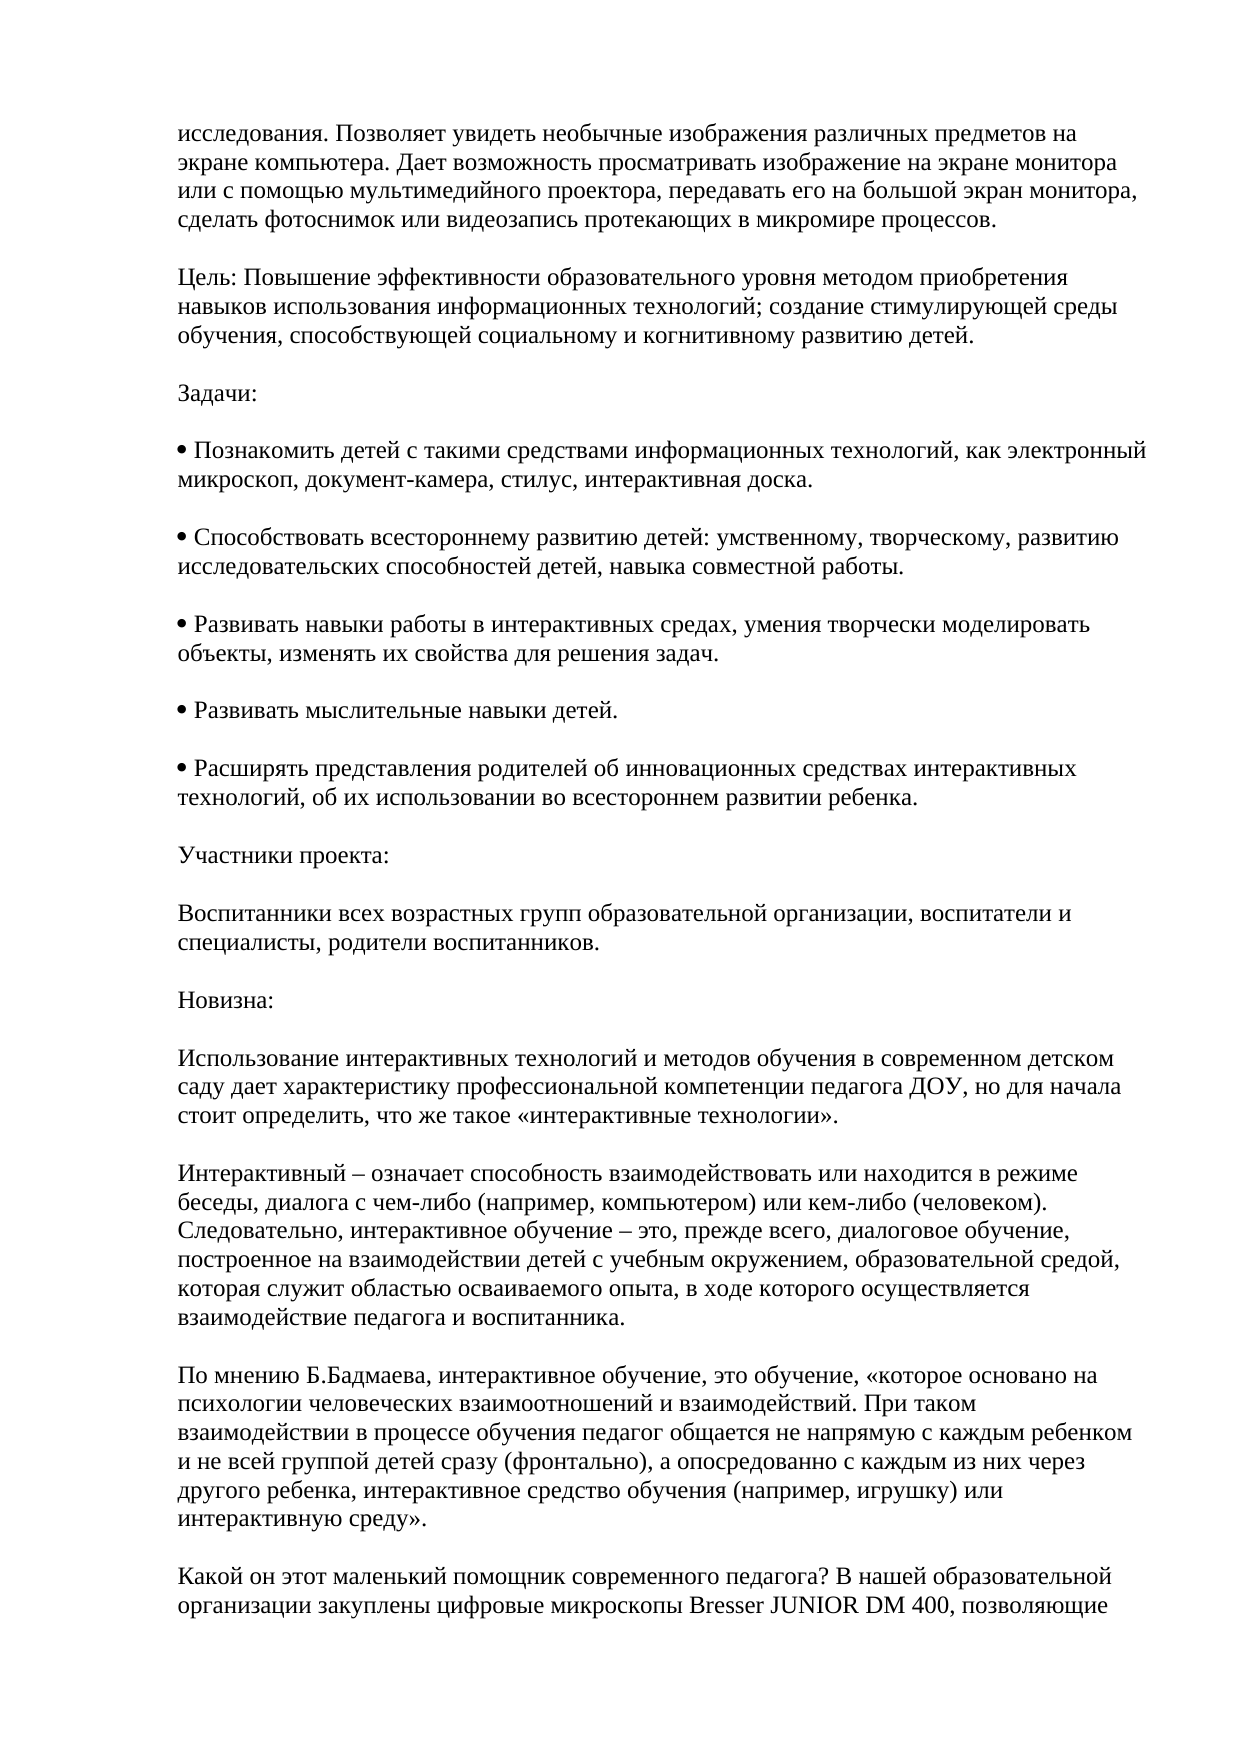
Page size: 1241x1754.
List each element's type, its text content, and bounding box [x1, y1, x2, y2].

text По мнению Б.Бадмаева, интерактивное обучение, это обучение, «которое основано на психологии человеческих взаимоотношений и взаимодействий. При таком взаимодействии в процессе обучения педагог общается не напрямую с каждым ребенком и не всей группой детей сразу (фронтально), а опосредованно с каждым из них через другого ребенка, интерактивное средство обучения (например, игрушку) или интерактивную среду». [177, 1360, 1152, 1532]
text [177, 118, 1152, 233]
text ​ Развивать мыслительные навыки детей. [177, 696, 1152, 724]
text ​ Способствовать всестороннему развитию детей: умственному, творческому, развитию исследовательских способностей детей, навыка совместной работы. [177, 522, 1152, 580]
text ​ Развивать навыки работы в интерактивных средах, умения творчески моделировать объекты, изменять их свойства для решения задач. [177, 609, 1152, 666]
text Воспитанники всех возрастных групп образовательной организации, воспитатели и специалисты, родители воспитанников. [177, 898, 1152, 956]
text Цель: Повышение эффективности образовательного уровня методом приобретения навыков использования информационных технологий; создание стимулирующей среды обучения, способствующей социальному и когнитивному развитию детей. [177, 262, 1152, 348]
text Новизна: [177, 985, 1152, 1013]
text ​ Познакомить детей с такими средствами информационных технологий, как электронный микроскоп, документ-камера, стилус, интерактивная доска. [177, 436, 1152, 493]
text Задачи: [177, 378, 1152, 406]
text Использование интерактивных технологий и методов обучения в современном детском саду дает характеристику профессиональной компетенции педагога ДОУ, но для начала стоит определить, что же такое «интерактивные технологии». [177, 1043, 1152, 1129]
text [177, 1561, 1152, 1619]
text Участники проекта: [177, 840, 1152, 869]
text Интерактивный – означает способность взаимодействовать или находится в режиме беседы, диалога с чем-либо (например, компьютером) или кем-либо (человеком). Следовательно, интерактивное обучение – это, прежде всего, диалоговое обучение, построенное на взаимодействии детей с учебным окружением, образовательной средой, которая служит областью осваиваемого опыта, в ходе которого осуществляется взаимодействие педагога и воспитанника. [177, 1158, 1152, 1331]
text ​ Расширять представления родителей об инновационных средствах интерактивных технологий, об их использовании во всестороннем развитии ребенка. [177, 753, 1152, 811]
